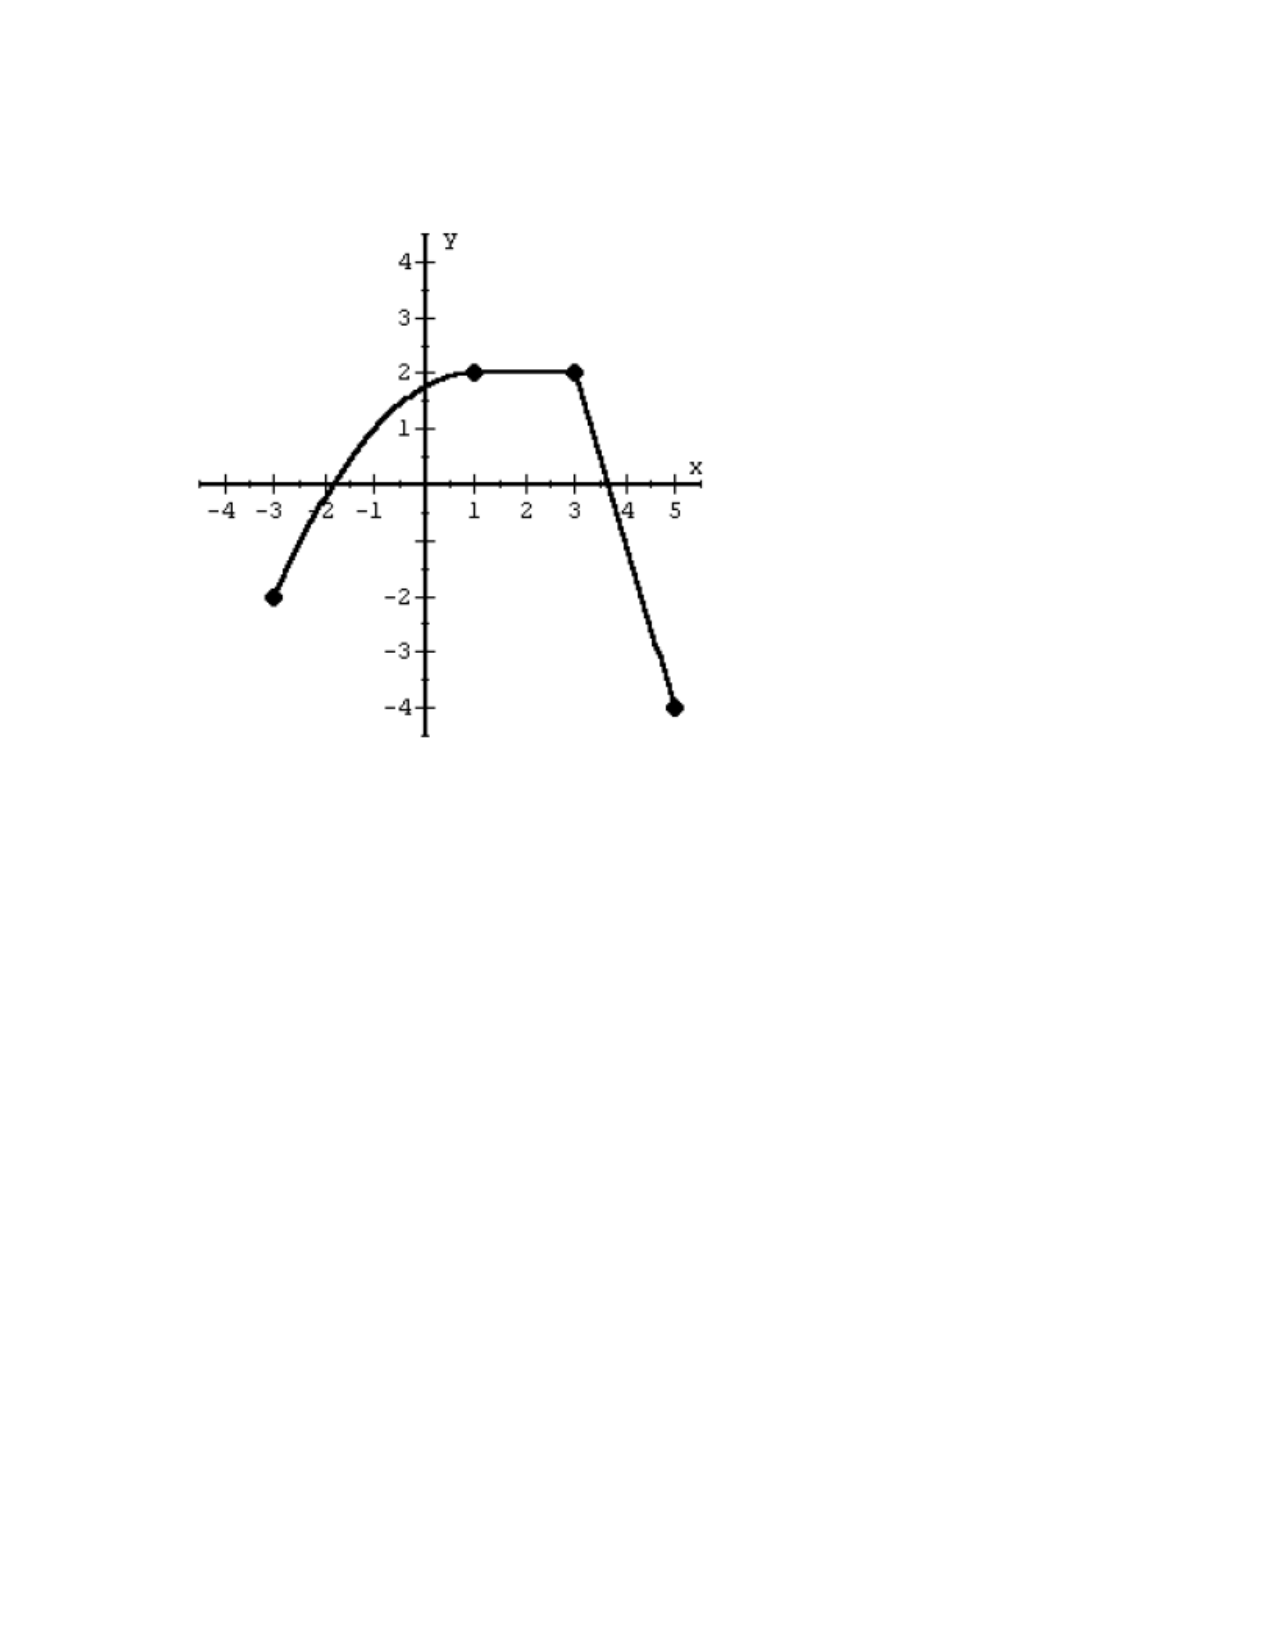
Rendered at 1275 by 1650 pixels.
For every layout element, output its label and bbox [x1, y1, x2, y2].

picture [150, 150, 760, 786]
